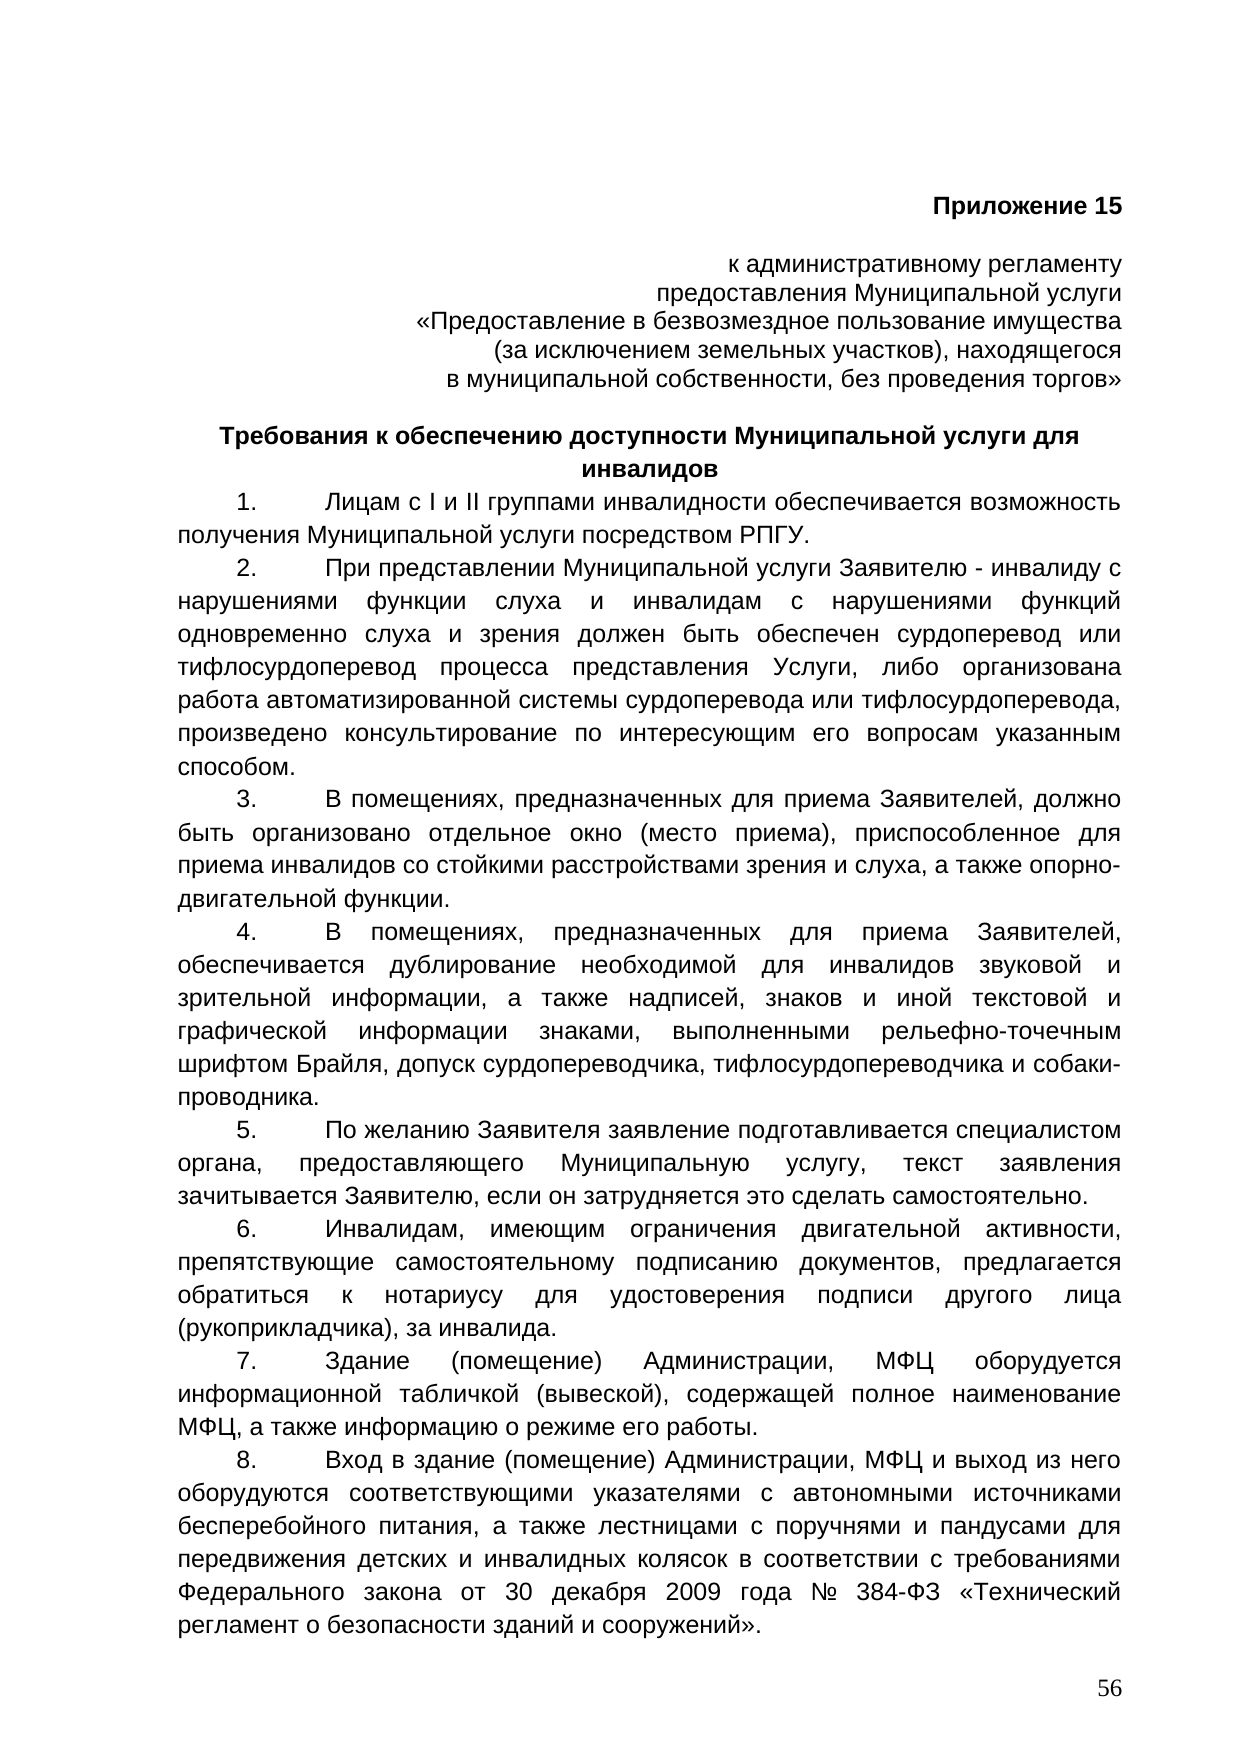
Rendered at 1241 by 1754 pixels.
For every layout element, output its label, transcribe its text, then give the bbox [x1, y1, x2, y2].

text к административному регламенту [177, 249, 1122, 277]
list Лицам с I и II группами инвалидности обеспечивается возможность получения Муниципальной услуги посредством РПГУ. [177, 487, 1122, 549]
list В помещениях, предназначенных для приема Заявителей, должно быть организовано отдельное окно (место приема), приспособленное для приема инвалидов со стойкими расстройствами зрения и слуха, а также опорно-двигательной функции. [177, 784, 1122, 912]
list При представлении Муниципальной услуги Заявителю - инвалиду с нарушениями функции слуха и инвалидам с нарушениями функций одновременно слуха и зрения должен быть обеспечен сурдоперевод или тифлосурдоперевод процесса представления Услуги, либо организована работа автоматизированной системы сурдоперевода или тифлосурдоперевода, произведено консультирование по интересующим его вопросам указанным способом. [177, 553, 1122, 780]
subtitle Приложение 15 [767, 191, 1122, 219]
list По желанию Заявителя заявление подготавливается специалистом органа, предоставляющего Муниципальную услугу, текст заявления зачитывается Заявителю, если он затрудняется это сделать самостоятельно. [177, 1115, 1122, 1209]
text «Предоставление в безвозмездное пользование имущества [177, 306, 1122, 335]
text в муниципальной собственности, без проведения торгов» [177, 364, 1122, 421]
list Здание (помещение) Администрации, МФЦ оборудуется информационной табличкой (вывеской), содержащей полное наименование МФЦ, а также информацию о режиме его работы. [177, 1346, 1122, 1441]
list Инвалидам, имеющим ограничения двигательной активности, препятствующие самостоятельному подписанию документов, предлагается обратиться к нотариусу для удостоверения подписи другого лица (рукоприкладчика), за инвалида. [177, 1214, 1122, 1342]
list Вход в здание (помещение) Администрации, МФЦ и выход из него оборудуются соответствующими указателями с автономными источниками бесперебойного питания, а также лестницами с поручнями и пандусами для передвижения детских и инвалидных колясок в соответствии с требованиями Федерального закона от 30 декабря 2009 года № 384-ФЗ «Технический регламент о безопасности зданий и сооружений». [177, 1445, 1122, 1639]
text Требования к обеспечению доступности Муниципальной услуги для инвалидов [177, 421, 1122, 483]
list В помещениях, предназначенных для приема Заявителей, обеспечивается дублирование необходимой для инвалидов звуковой и зрительной информации, а также надписей, знаков и иной текстовой и графической информации знаками, выполненными рельефно-точечным шрифтом Брайля, допуск сурдопереводчика, тифлосурдопереводчика и собаки-проводника. [177, 917, 1122, 1110]
text (за исключением земельных участков), находящегося [177, 335, 1122, 364]
text предоставления Муниципальной услуги [177, 277, 1122, 306]
